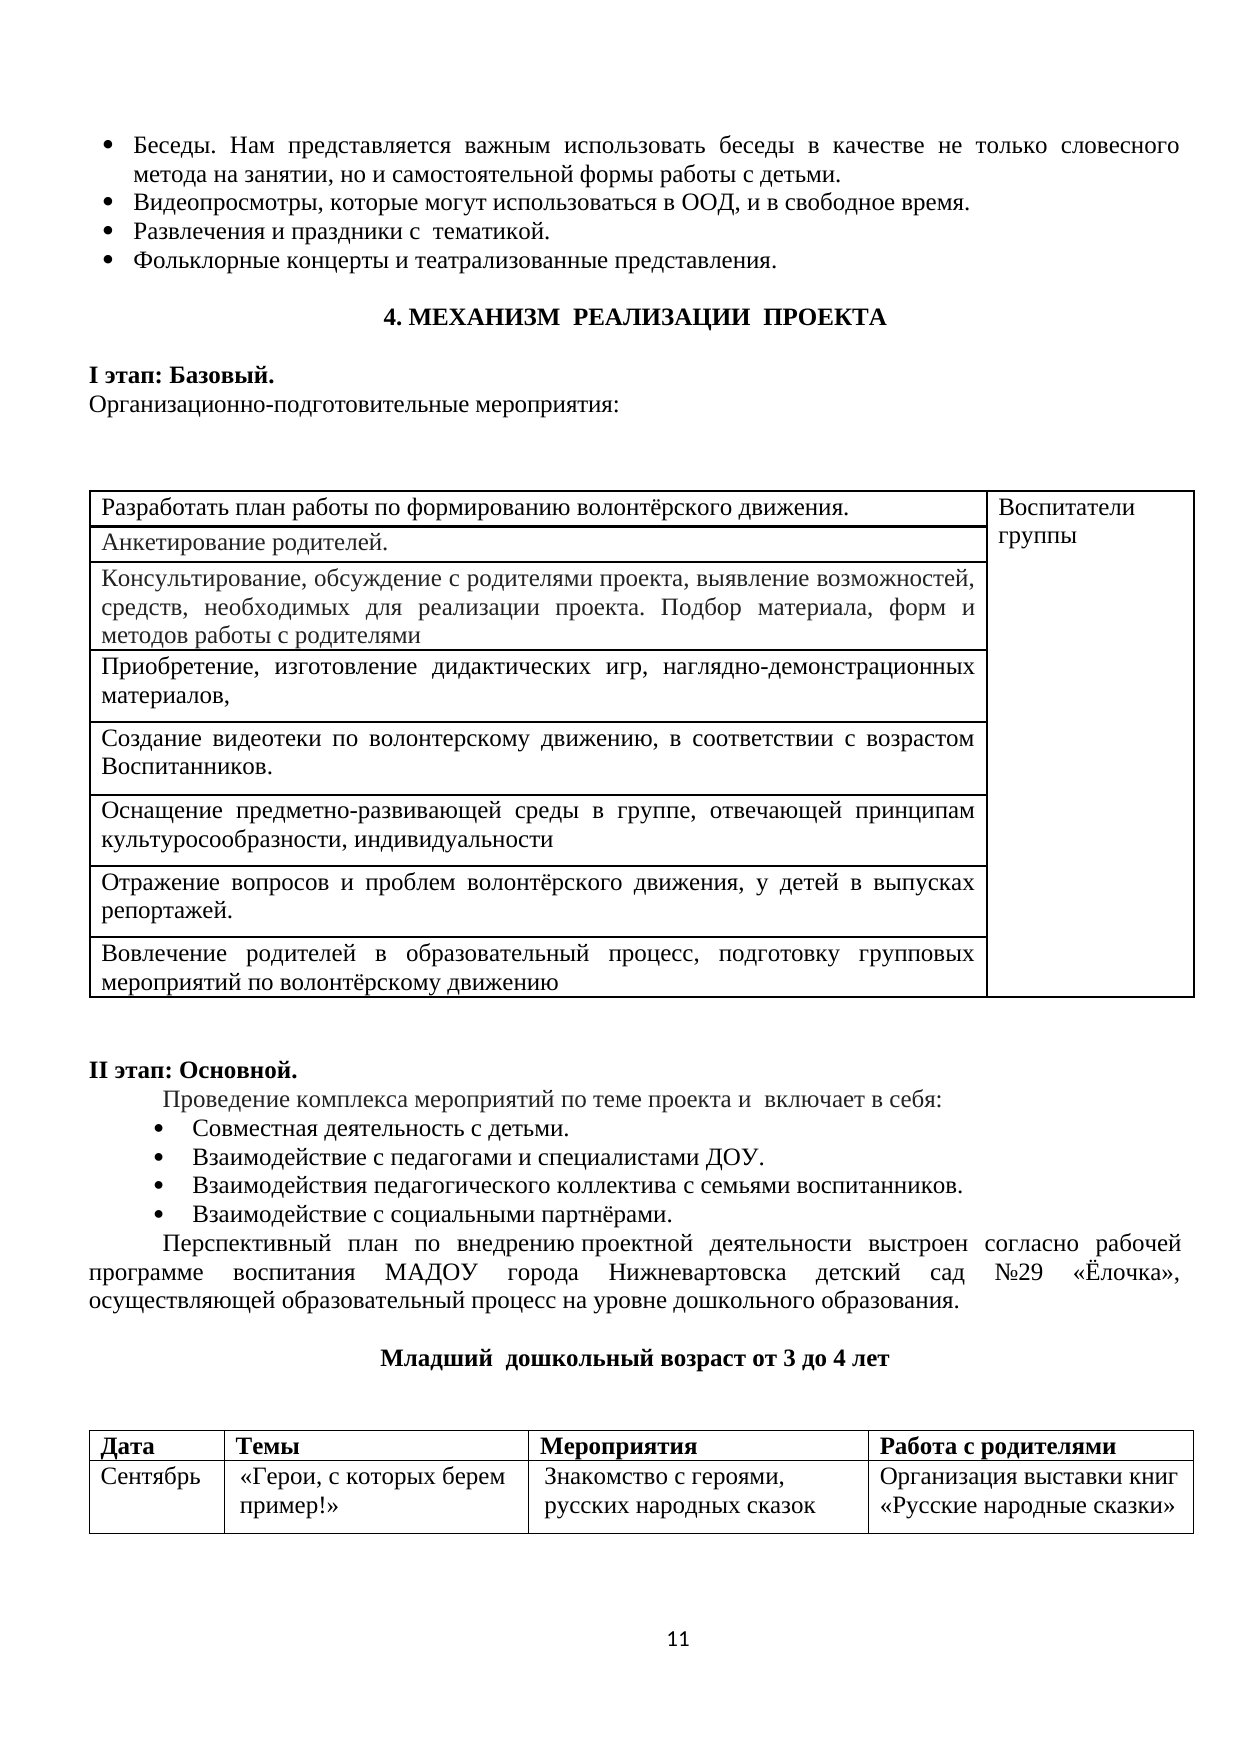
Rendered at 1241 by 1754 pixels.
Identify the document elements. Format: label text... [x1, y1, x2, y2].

table_cell Анкетирование родителей. [91, 528, 986, 561]
table_cell Консультирование, обсуждение с родителями проекта, выявление возможностей, средств, необходимых для реализации проекта. Подбор материала, форм и методов работы с родителями [91, 563, 986, 649]
table_cell Создание видеотеки по волонтерскому движению, в соответствии с возрастом Воспитанников. [91, 723, 986, 793]
table_cell Отражение вопросов и проблем волонтёрского движения, у детей в выпусках репортажей. [91, 867, 986, 936]
table_cell Приобретение, изготовление дидактических игр, наглядно-демонстрационных материалов, [91, 651, 986, 721]
list Совместная деятельность с детьми. [154, 1113, 1181, 1142]
table_header Разработать план работы по формированию волонтёрского движения. [91, 492, 986, 525]
text Перспективный план по внедрению проектной деятельности выстроен согласно рабочей программе воспитания МАДОУ города Нижневартовска детский сад №29 «Ёлочка», осуществляющей образовательный процесс на уровне дошкольного образования. [89, 1228, 1181, 1314]
list Фольклорные концерты и театрализованные представления. [103, 245, 1181, 274]
list Видеопросмотры, которые могут использоваться в ООД, и в свободное время. [103, 187, 1181, 216]
list Беседы. Нам представляется важным использовать беседы в качестве не только словесного метода на занятии, но и самостоятельной формы работы с детьми. [103, 130, 1181, 187]
table_cell Организация выставки книг «Русские народные сказки» [869, 1461, 1193, 1533]
text 4. МЕХАНИЗМ РЕАЛИЗАЦИИ ПРОЕКТА [89, 302, 1181, 331]
table_cell Знакомство с героями, русских народных сказок [529, 1461, 868, 1533]
text I этап: Базовый. [89, 360, 1181, 389]
list Взаимодействия педагогического коллектива с семьями воспитанников. [154, 1171, 1181, 1199]
table_header Темы [225, 1431, 528, 1460]
text Проведение комплекса мероприятий по теме проекта и включает в себя: [162, 1084, 1181, 1113]
table_cell Оснащение предметно-развивающей среды в группе, отвечающей принципам культуросообразности, индивидуальности [91, 796, 986, 865]
list Развлечения и праздники с тематикой. [103, 216, 1181, 245]
list Взаимодействие с социальными партнёрами. [154, 1199, 1181, 1228]
table_header Дата [90, 1431, 224, 1460]
list Взаимодействие с педагогами и специалистами ДОУ. [154, 1142, 1181, 1171]
text Младший дошкольный возраст от 3 до 4 лет [89, 1343, 1181, 1372]
table_cell Сентябрь [90, 1461, 224, 1533]
text II этап: Основной. [89, 1056, 1181, 1084]
table_cell «Герои, с которых берем пример!» [225, 1461, 528, 1533]
table_cell Вовлечение родителей в образовательный процесс, подготовку групповых мероприятий по волонтёрскому движению [91, 938, 986, 996]
table_header Мероприятия [529, 1431, 868, 1460]
text Организационно-подготовительные мероприятия: [89, 389, 1181, 417]
table_header Работа с родителями [869, 1431, 1193, 1460]
table_header Воспитатели группы [988, 492, 1193, 996]
